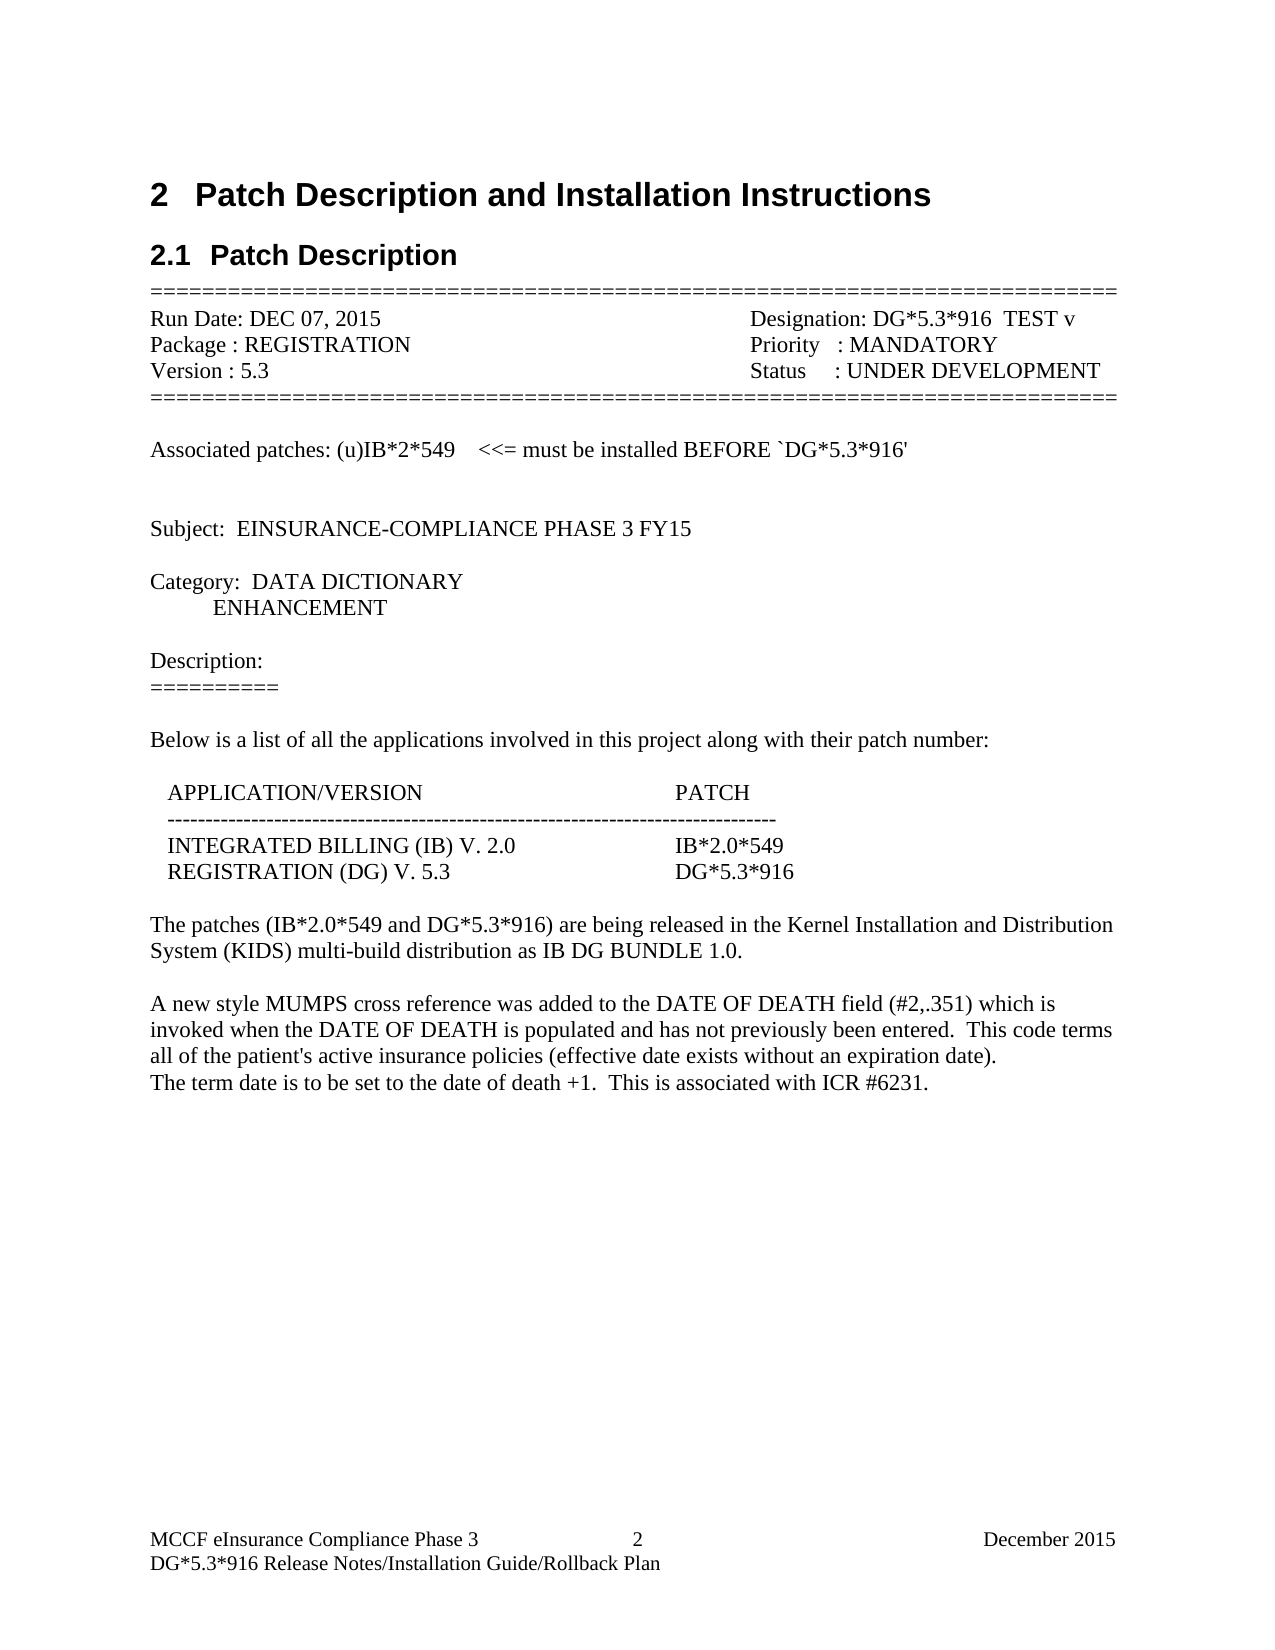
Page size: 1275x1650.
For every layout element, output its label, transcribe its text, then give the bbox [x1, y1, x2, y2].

text INTEGRATED BILLING (IB) V. 2.0 IB*2.0*549 [150, 832, 1125, 858]
text Below is a list of all the applications involved in this project along with their patch number: [150, 726, 1125, 753]
text -------------------------------------------------------------------------------- [150, 805, 1125, 832]
text Package : REGISTRATION Priority : MANDATORY [150, 331, 1125, 357]
text Subject: EINSURANCE-COMPLIANCE PHASE 3 FY15 [150, 515, 1125, 542]
text The patches (IB*2.0*549 and DG*5.3*916) are being released in the Kernel Installation and Distribution System (KIDS) multi-build distribution as IB DG BUNDLE 1.0. [150, 911, 1125, 963]
text APPLICATION/VERSION PATCH [150, 779, 1125, 805]
text Description: [150, 647, 1125, 673]
text REGISTRATION (DG) V. 5.3 DG*5.3*916 [150, 858, 1125, 884]
text ========== [150, 673, 1125, 700]
text A new style MUMPS cross reference was added to the DATE OF DEATH field (#2,.351) which is invoked when the DATE OF DEATH is populated and has not previously been entered. This code terms all of the patient's active insurance policies (effective date exists without an expiration date). [150, 990, 1125, 1069]
text Associated patches: (u)IB*2*549 <<= must be installed BEFORE `DG*5.3*916' [150, 436, 1125, 463]
subtitle Patch Description [150, 238, 1125, 272]
text Run Date: DEC 07, 2015 Designation: DG*5.3*916 TEST v [150, 304, 1125, 331]
subtitle Patch Description and Installation Instructions [150, 175, 1125, 213]
text Version : 5.3 Status : UNDER DEVELOPMENT [150, 357, 1125, 384]
text The term date is to be set to the date of death +1. This is associated with ICR #6231. [150, 1069, 1125, 1095]
text ENHANCEMENT [150, 594, 1125, 621]
text Category: DATA DICTIONARY [150, 568, 1125, 594]
text =========================================================================== [150, 384, 1125, 410]
text =========================================================================== [150, 278, 1125, 304]
